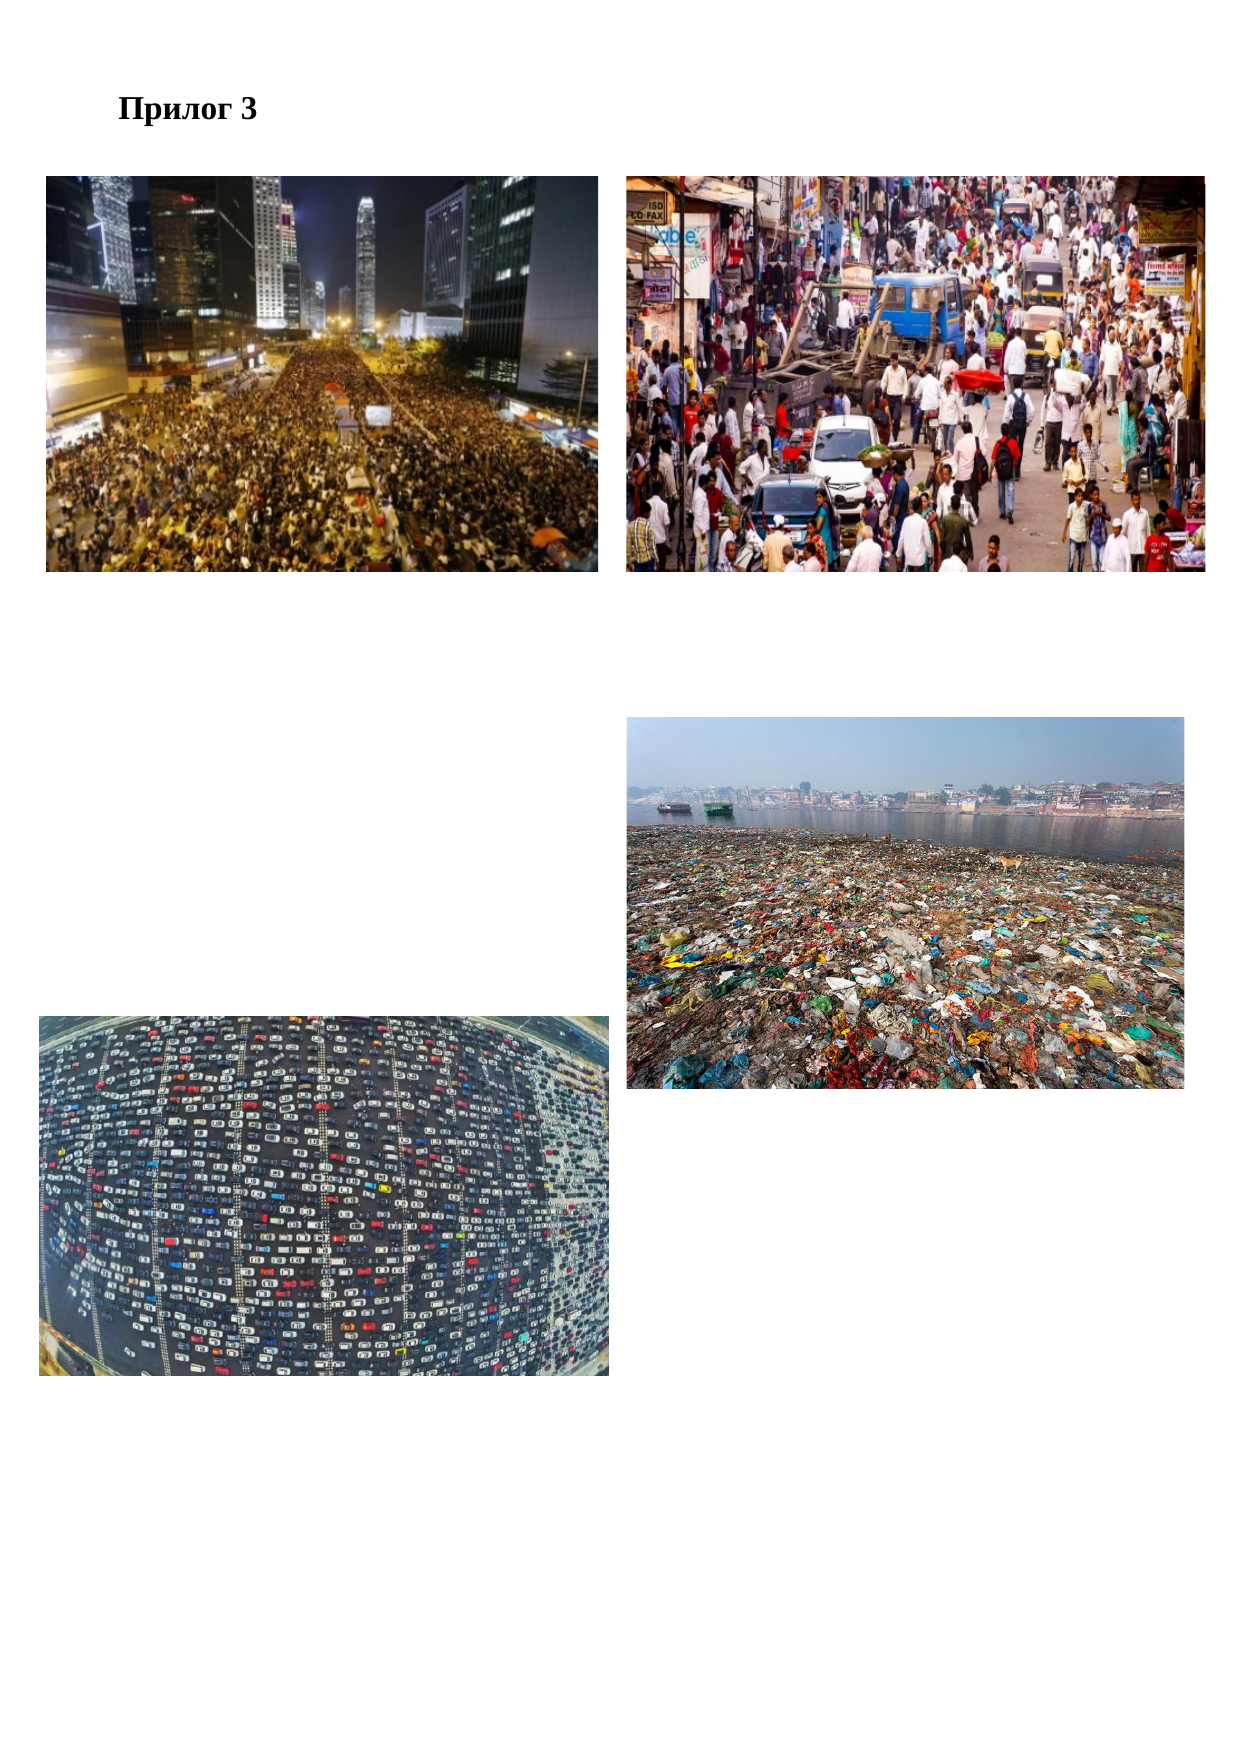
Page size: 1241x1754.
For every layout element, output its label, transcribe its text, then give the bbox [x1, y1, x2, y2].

picture [46, 176, 599, 572]
picture [626, 717, 1185, 1089]
text Прилог 3 [118, 89, 1122, 127]
picture [626, 176, 1206, 572]
picture [39, 1016, 609, 1376]
